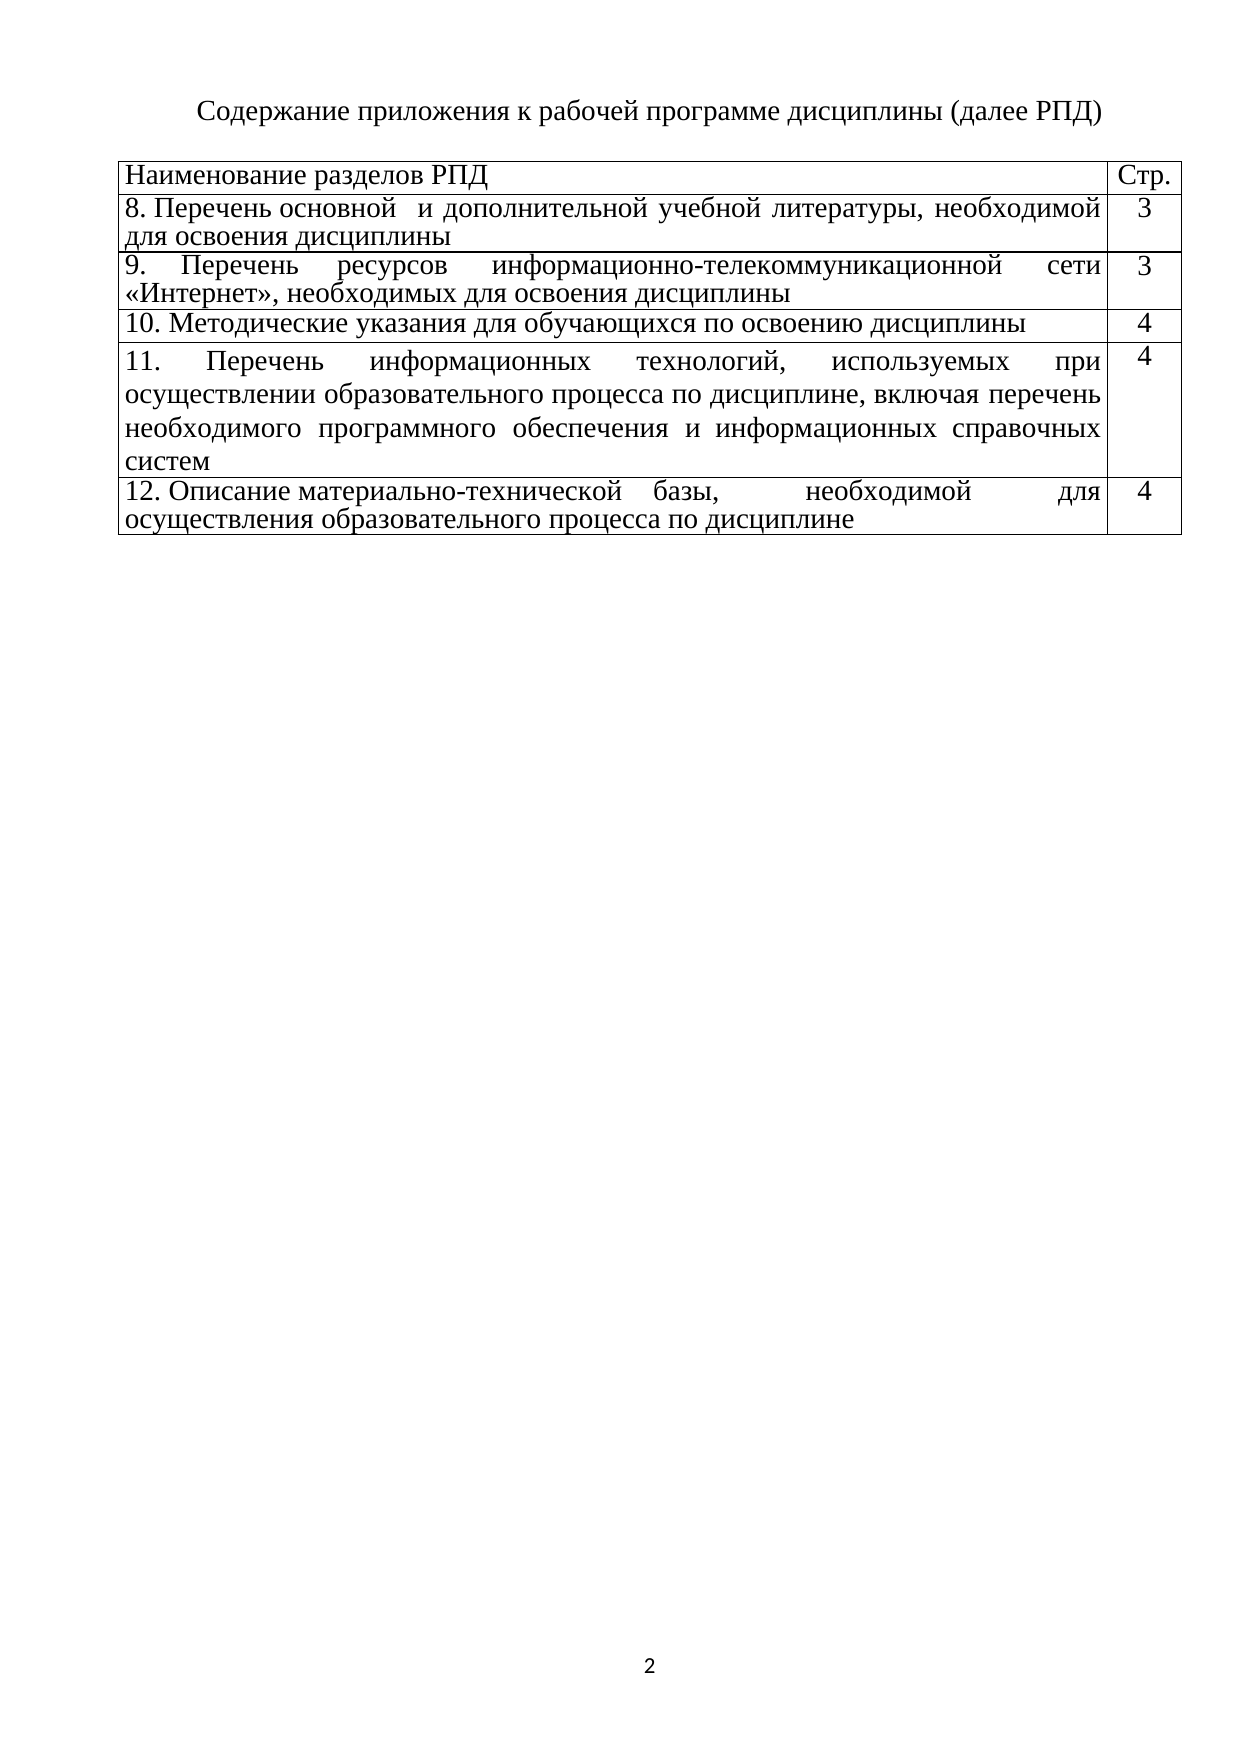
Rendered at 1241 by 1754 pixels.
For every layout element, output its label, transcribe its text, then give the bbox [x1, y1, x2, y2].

text Содержание приложения к рабочей программе дисциплины (далее РПД) [118, 93, 1181, 127]
table_cell 11. Перечень информационных технологий, используемых при осуществлении образовательного процесса по дисциплине, включая перечень необходимого программного обеспечения и информационных справочных систем [119, 343, 1107, 477]
table_cell 4 [1108, 310, 1181, 342]
table_header Наименование разделов РПД [119, 162, 1107, 194]
table_cell 4 [1108, 343, 1181, 477]
table_header Стр. [1108, 162, 1181, 194]
table_cell 8. Перечень основной и дополнительной учебной литературы, необходимой для освоения дисциплины [119, 195, 1107, 251]
table_cell 9. Перечень ресурсов информационно-телекоммуникационной сети «Интернет», необходимых для освоения дисциплины [119, 253, 1107, 309]
table_cell 4 [1108, 478, 1181, 534]
table_cell 3 [1108, 253, 1181, 309]
table_cell 3 [1108, 195, 1181, 251]
table_cell 10. Методические указания для обучающихся по освоению дисциплины [119, 310, 1107, 342]
table_cell 12. Описание материально-технической базы, необходимой для осуществления образовательного процесса по дисциплине [119, 478, 1107, 534]
